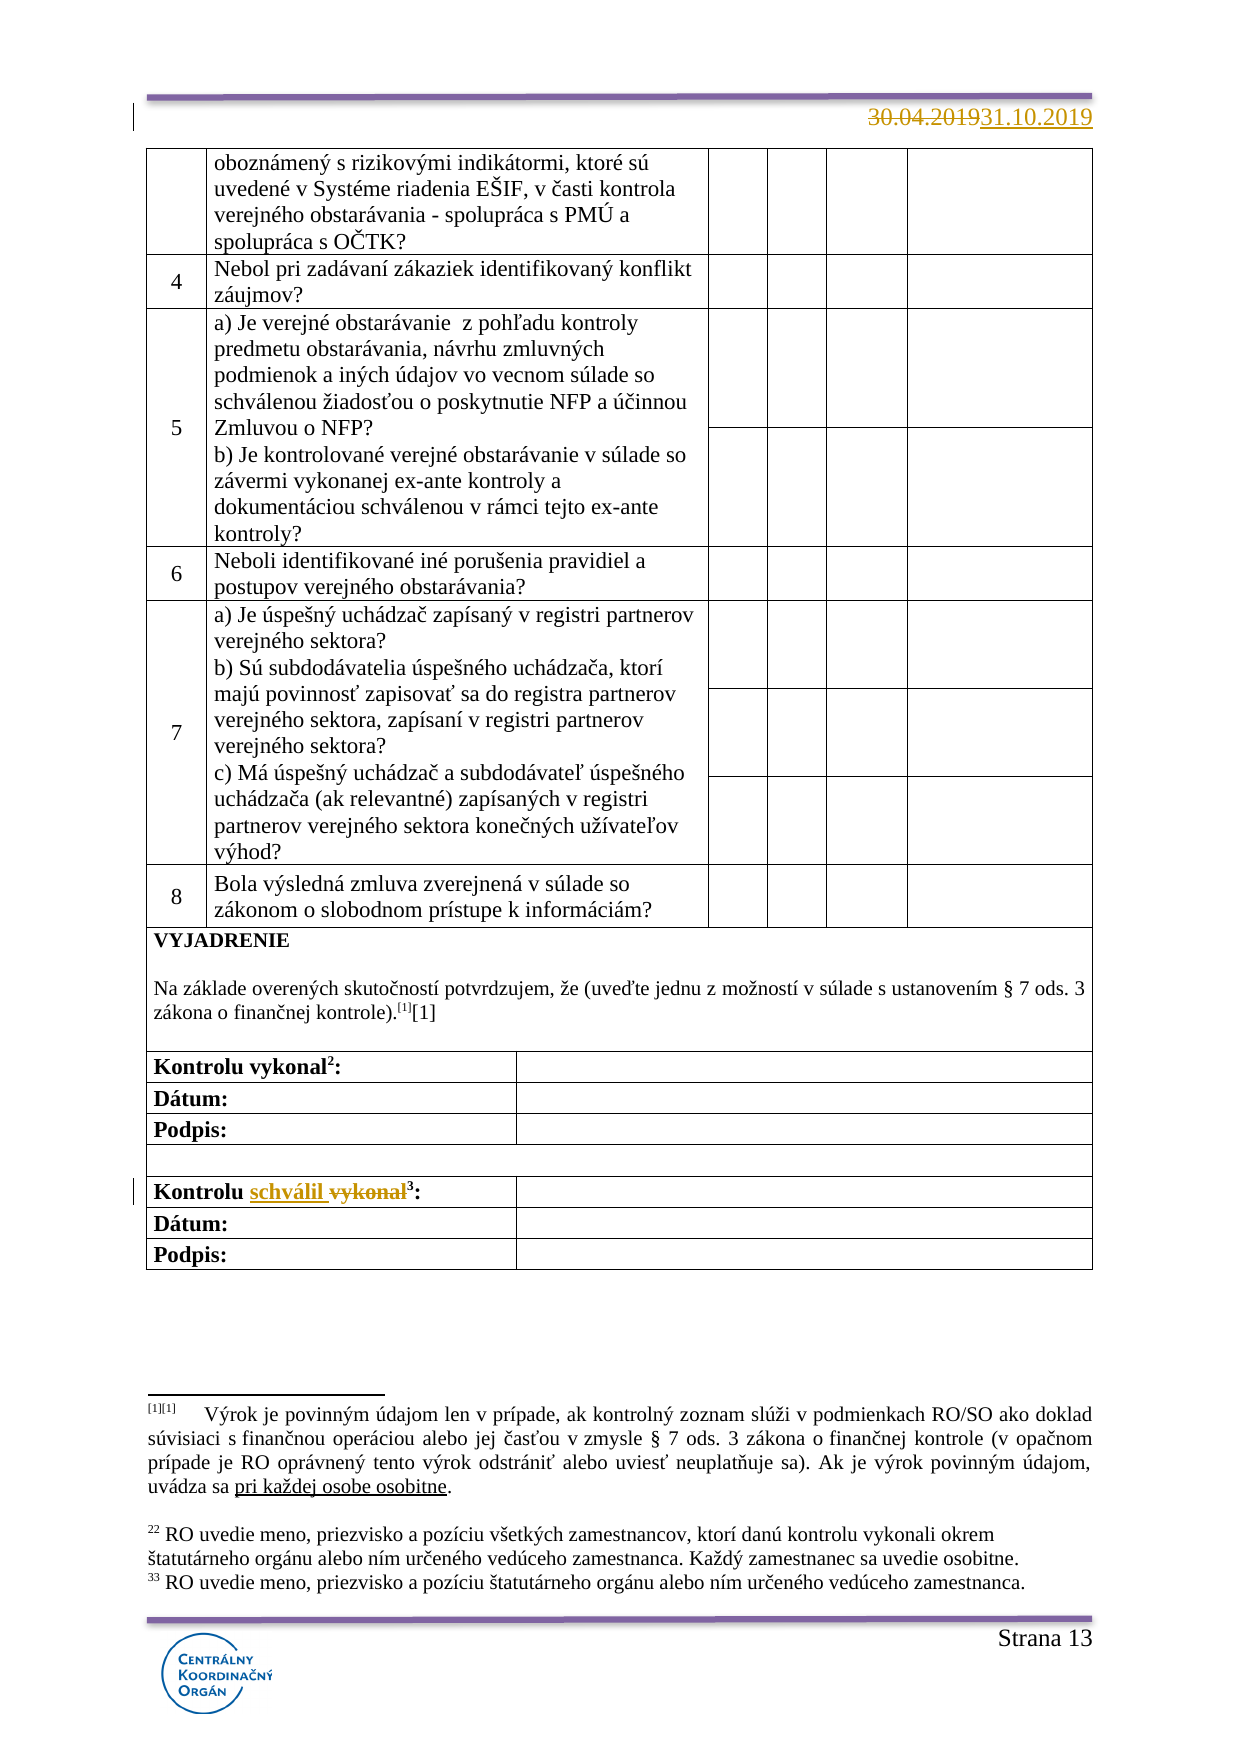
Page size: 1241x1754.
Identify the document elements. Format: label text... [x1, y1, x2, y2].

table_cell [768, 547, 826, 600]
table_cell [827, 255, 907, 308]
table_cell [709, 547, 767, 600]
table_cell VYJADRENIE Na základe overených skutočností potvrdzujem, že (uveďte jednu z možností v súlade s ustanovením § 7 ods. 3 zákona o finančnej kontrole).[1] [147, 928, 1092, 1051]
table_cell [827, 149, 907, 254]
table_cell Nebol pri zadávaní zákaziek identifikovaný konflikt záujmov? [207, 255, 708, 308]
table_cell 3 [147, 149, 206, 254]
table_cell [908, 689, 1092, 776]
table_cell Podpis: [147, 1114, 516, 1144]
table_cell [827, 777, 907, 864]
table_cell Dátum: [147, 1208, 516, 1238]
table_cell [908, 601, 1092, 688]
table_cell [827, 601, 907, 688]
table_cell [768, 777, 826, 864]
table_cell [908, 149, 1092, 254]
table_cell [908, 309, 1092, 427]
table_cell [768, 309, 826, 427]
table_cell Bola výsledná zmluva zverejnená v súlade so zákonom o slobodnom prístupe k informáciám? [207, 865, 708, 927]
table_cell 5 [147, 309, 206, 546]
table_cell [827, 309, 907, 427]
table_cell [709, 865, 767, 927]
table_cell [517, 1208, 1092, 1238]
table_cell 7 [147, 601, 206, 864]
table_cell [908, 777, 1092, 864]
table_cell Neboli identifikované iné porušenia pravidiel a postupov verejného obstarávania? [207, 547, 708, 600]
table_cell [827, 689, 907, 776]
table_cell [709, 255, 767, 308]
table_cell [768, 865, 826, 927]
table_cell [768, 428, 826, 546]
table_cell [827, 428, 907, 546]
table_cell [147, 1145, 1092, 1176]
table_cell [207, 149, 708, 254]
table_cell Kontrolu 3: [147, 1177, 516, 1207]
table_cell [517, 1239, 1092, 1269]
table_cell 8 [147, 865, 206, 927]
table_cell [517, 1114, 1092, 1144]
table_cell 4 [147, 255, 206, 308]
table_cell 6 [147, 547, 206, 600]
table_cell [908, 428, 1092, 546]
table_cell [517, 1083, 1092, 1113]
table_cell [517, 1177, 1092, 1207]
table_cell a) Je úspešný uchádzač zapísaný v registri partnerov verejného sektora? b) Sú subdodávatelia úspešného uchádzača, ktorí majú povinnosť zapisovať sa do registra partnerov verejného sektora, zapísaní v registri partnerov verejného sektora? c) Má úspešný uchádzač a subdodávateľ úspešného uchádzača (ak relevantné) zapísaných v registri partnerov verejného sektora konečných užívateľov výhod? [207, 601, 708, 864]
table_cell [709, 601, 767, 688]
table_cell [709, 689, 767, 776]
table_cell [768, 601, 826, 688]
table_cell [768, 689, 826, 776]
table_cell [908, 865, 1092, 927]
table_cell [908, 547, 1092, 600]
table_cell [827, 865, 907, 927]
table_cell [709, 309, 767, 427]
table_cell [709, 428, 767, 546]
table_cell [768, 255, 826, 308]
picture [159, 1631, 272, 1713]
table_cell [709, 149, 767, 254]
table_cell [709, 777, 767, 864]
table_cell Podpis: [147, 1239, 516, 1269]
table_cell a) Je verejné obstarávanie z pohľadu kontroly predmetu obstarávania, návrhu zmluvných podmienok a iných údajov vo vecnom súlade so schválenou žiadosťou o poskytnutie NFP a účinnou Zmluvou o NFP? b) Je kontrolované verejné obstarávanie v súlade so závermi vykonanej ex-ante kontroly a dokumentáciou schválenou v rámci tejto ex-ante kontroly? [207, 309, 708, 546]
table_cell Dátum: [147, 1083, 516, 1113]
table_cell [827, 547, 907, 600]
table_cell [908, 255, 1092, 308]
table_cell [517, 1052, 1092, 1082]
table_cell [768, 149, 826, 254]
table_cell Kontrolu vykonal2: [147, 1052, 516, 1082]
